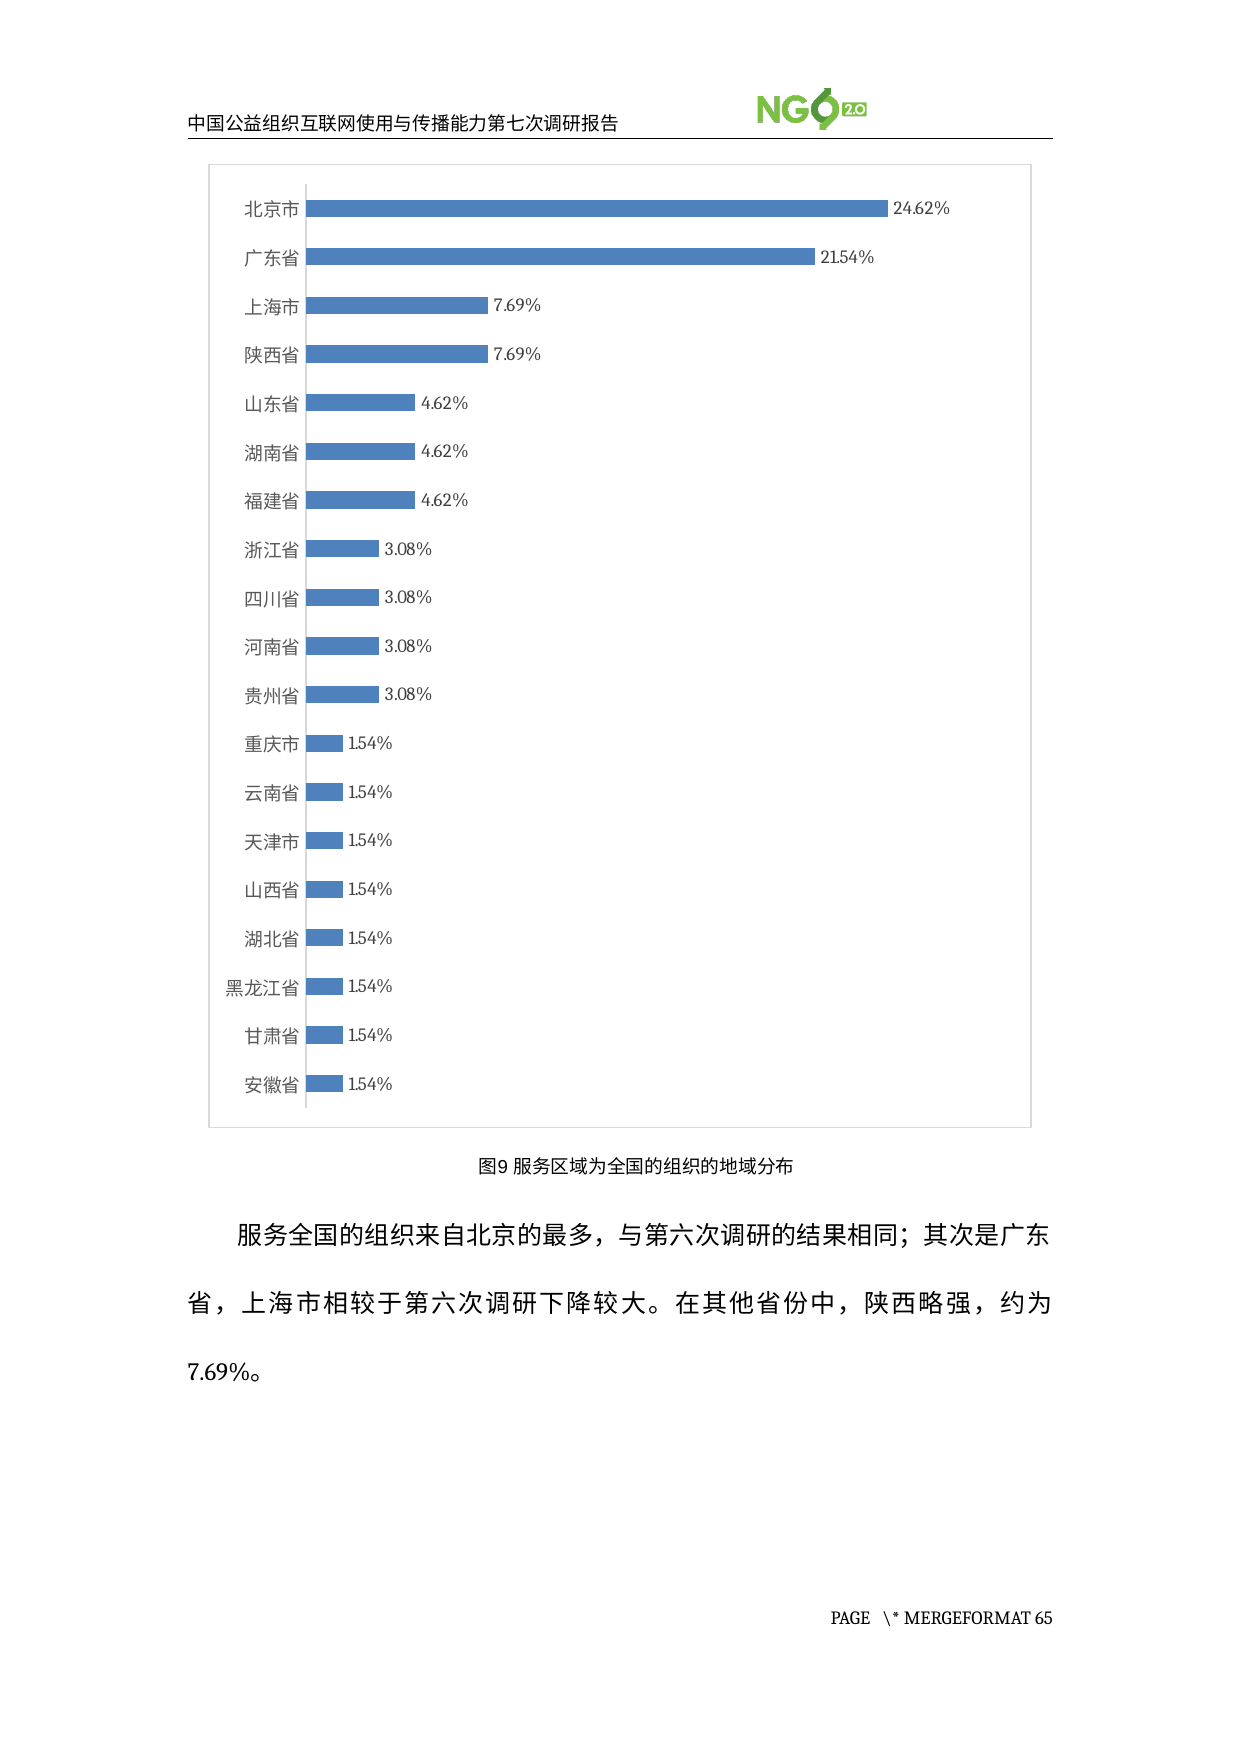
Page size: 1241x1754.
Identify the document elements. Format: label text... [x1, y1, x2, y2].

text 服务区域为全国的组织的地域分布 [187, 1149, 1053, 1183]
picture [757, 88, 867, 130]
text 服务全国的组织来自北京的最多，与第六次调研的结果相同；其次是广东省，上海市相较于第六次调研下降较大。在其他省份中，陕西略强，约为7.69%。 [187, 1199, 1053, 1403]
